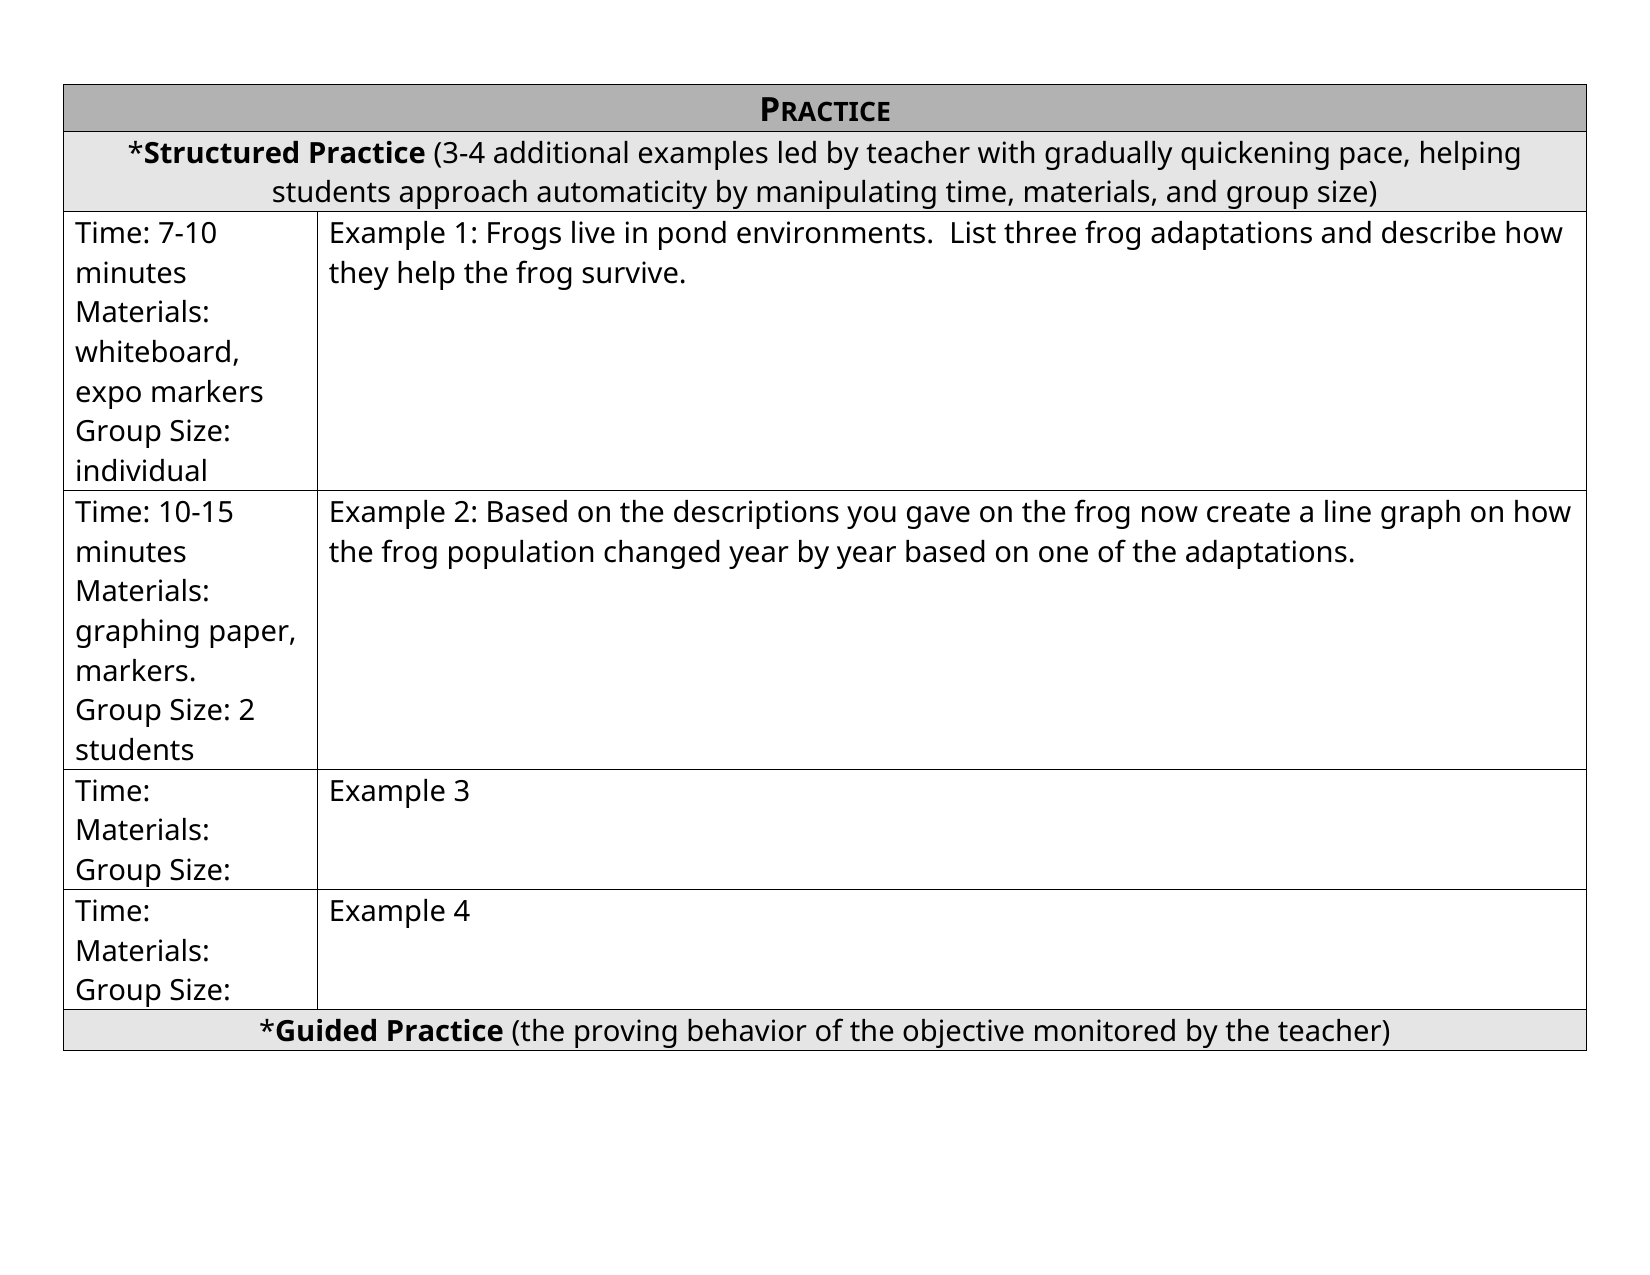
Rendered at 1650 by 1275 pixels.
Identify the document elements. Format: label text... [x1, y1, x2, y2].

table_cell Example 2: Based on the descriptions you gave on the frog now create a line graph on how the frog population changed year by year based on one of the adaptations. [318, 491, 1586, 769]
table_cell Example 3 [318, 770, 1586, 889]
table_cell Time: 7-10 minutes Materials: whiteboard, expo markers Group Size: individual [64, 212, 317, 490]
table_cell Practice [64, 85, 1586, 131]
table_cell *Structured Practice (3-4 additional examples led by teacher with gradually quickening pace, helping students approach automaticity by manipulating time, materials, and group size) [64, 132, 1586, 211]
table_cell Time: 10-15 minutes Materials: graphing paper, markers. Group Size: 2 students [64, 491, 317, 769]
table_cell Time: Materials: Group Size: [64, 770, 317, 889]
table_cell *Guided Practice (the proving behavior of the objective monitored by the teacher) [64, 1010, 1586, 1050]
table_cell Example 1: Frogs live in pond environments. List three frog adaptations and describe how they help the frog survive. [318, 212, 1586, 490]
table_cell Time: Materials: Group Size: [64, 890, 317, 1009]
table_cell Example 4 [318, 890, 1586, 1009]
